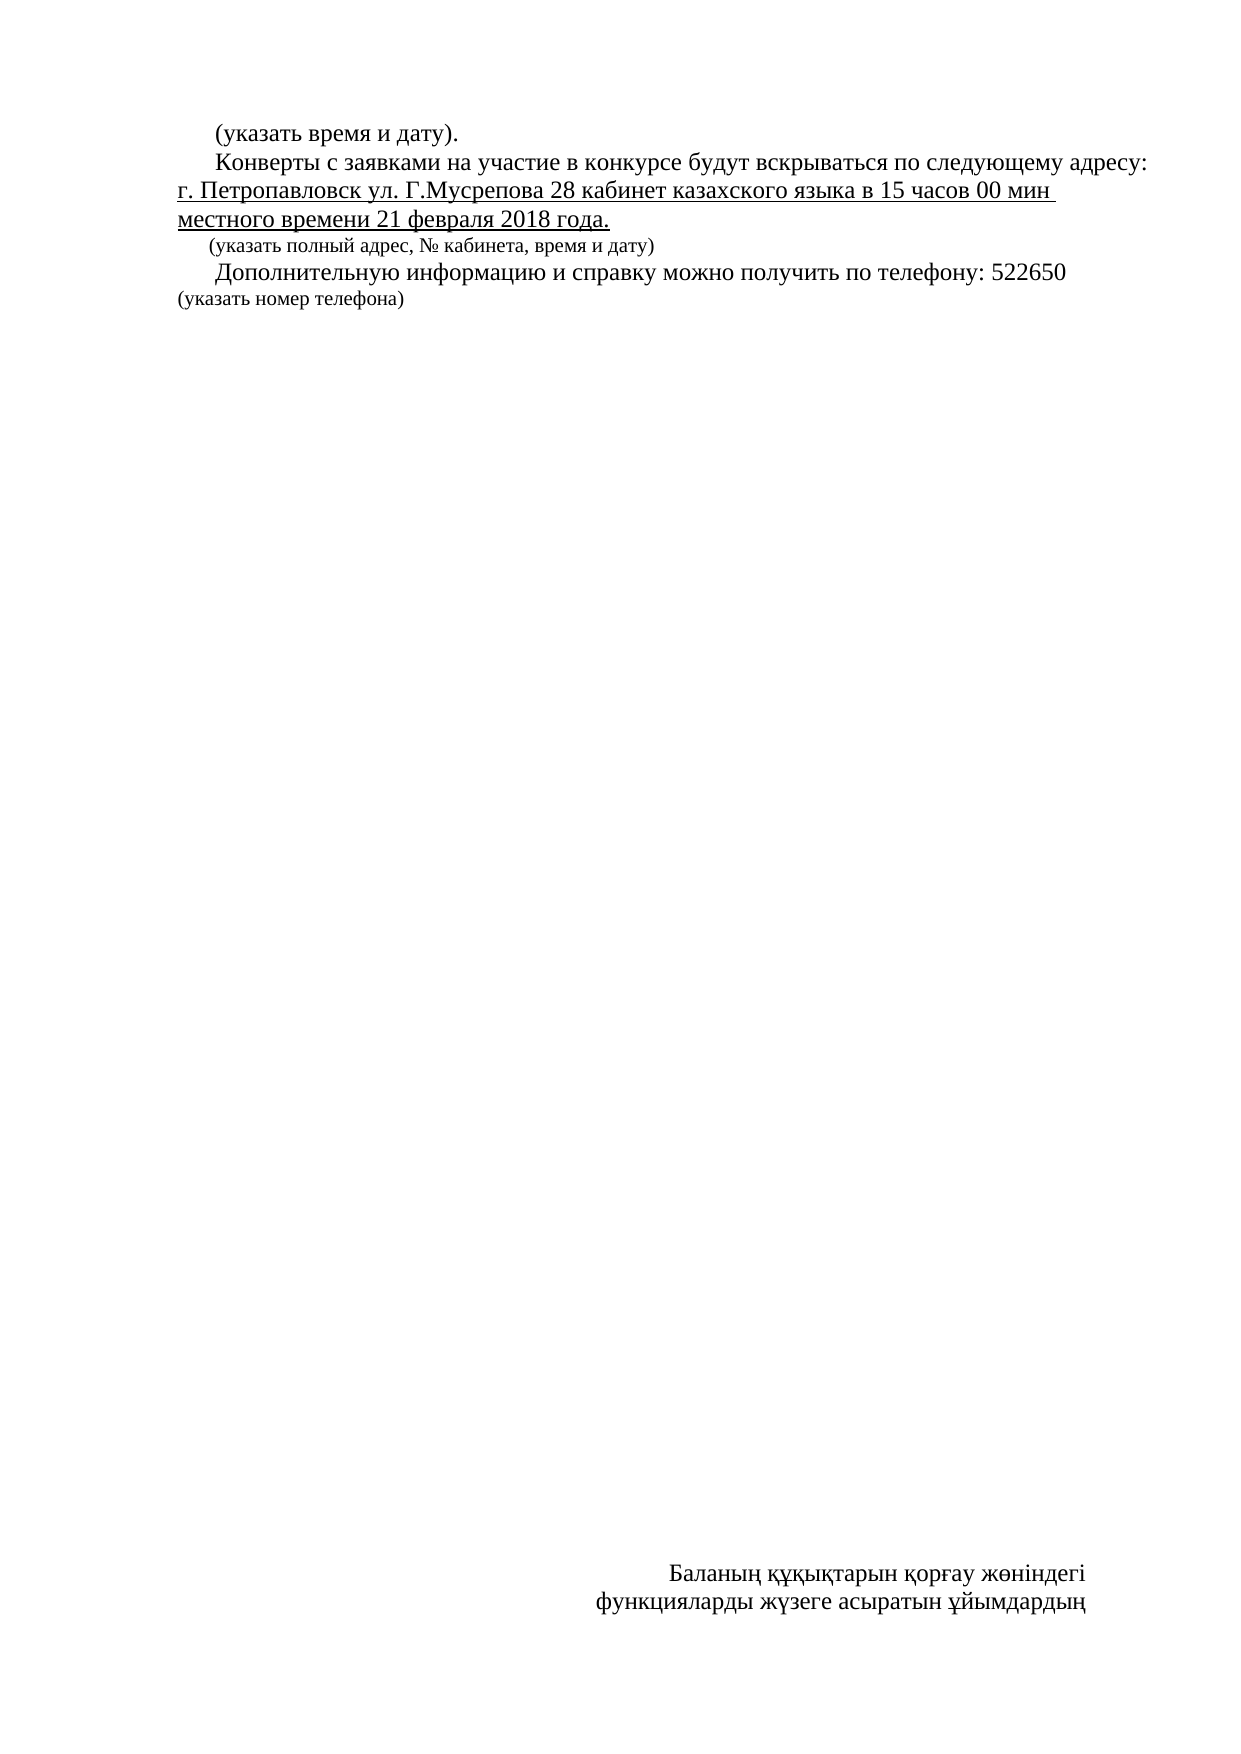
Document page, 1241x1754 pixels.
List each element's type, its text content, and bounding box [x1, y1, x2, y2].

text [177, 118, 1152, 233]
text (указать полный адрес, № кабинета, время и дату) Дополнительную информацию и справку можно получить по телефону: 522650 [177, 233, 1152, 286]
text (указать номер телефона) [177, 286, 1152, 339]
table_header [176, 339, 1188, 1618]
